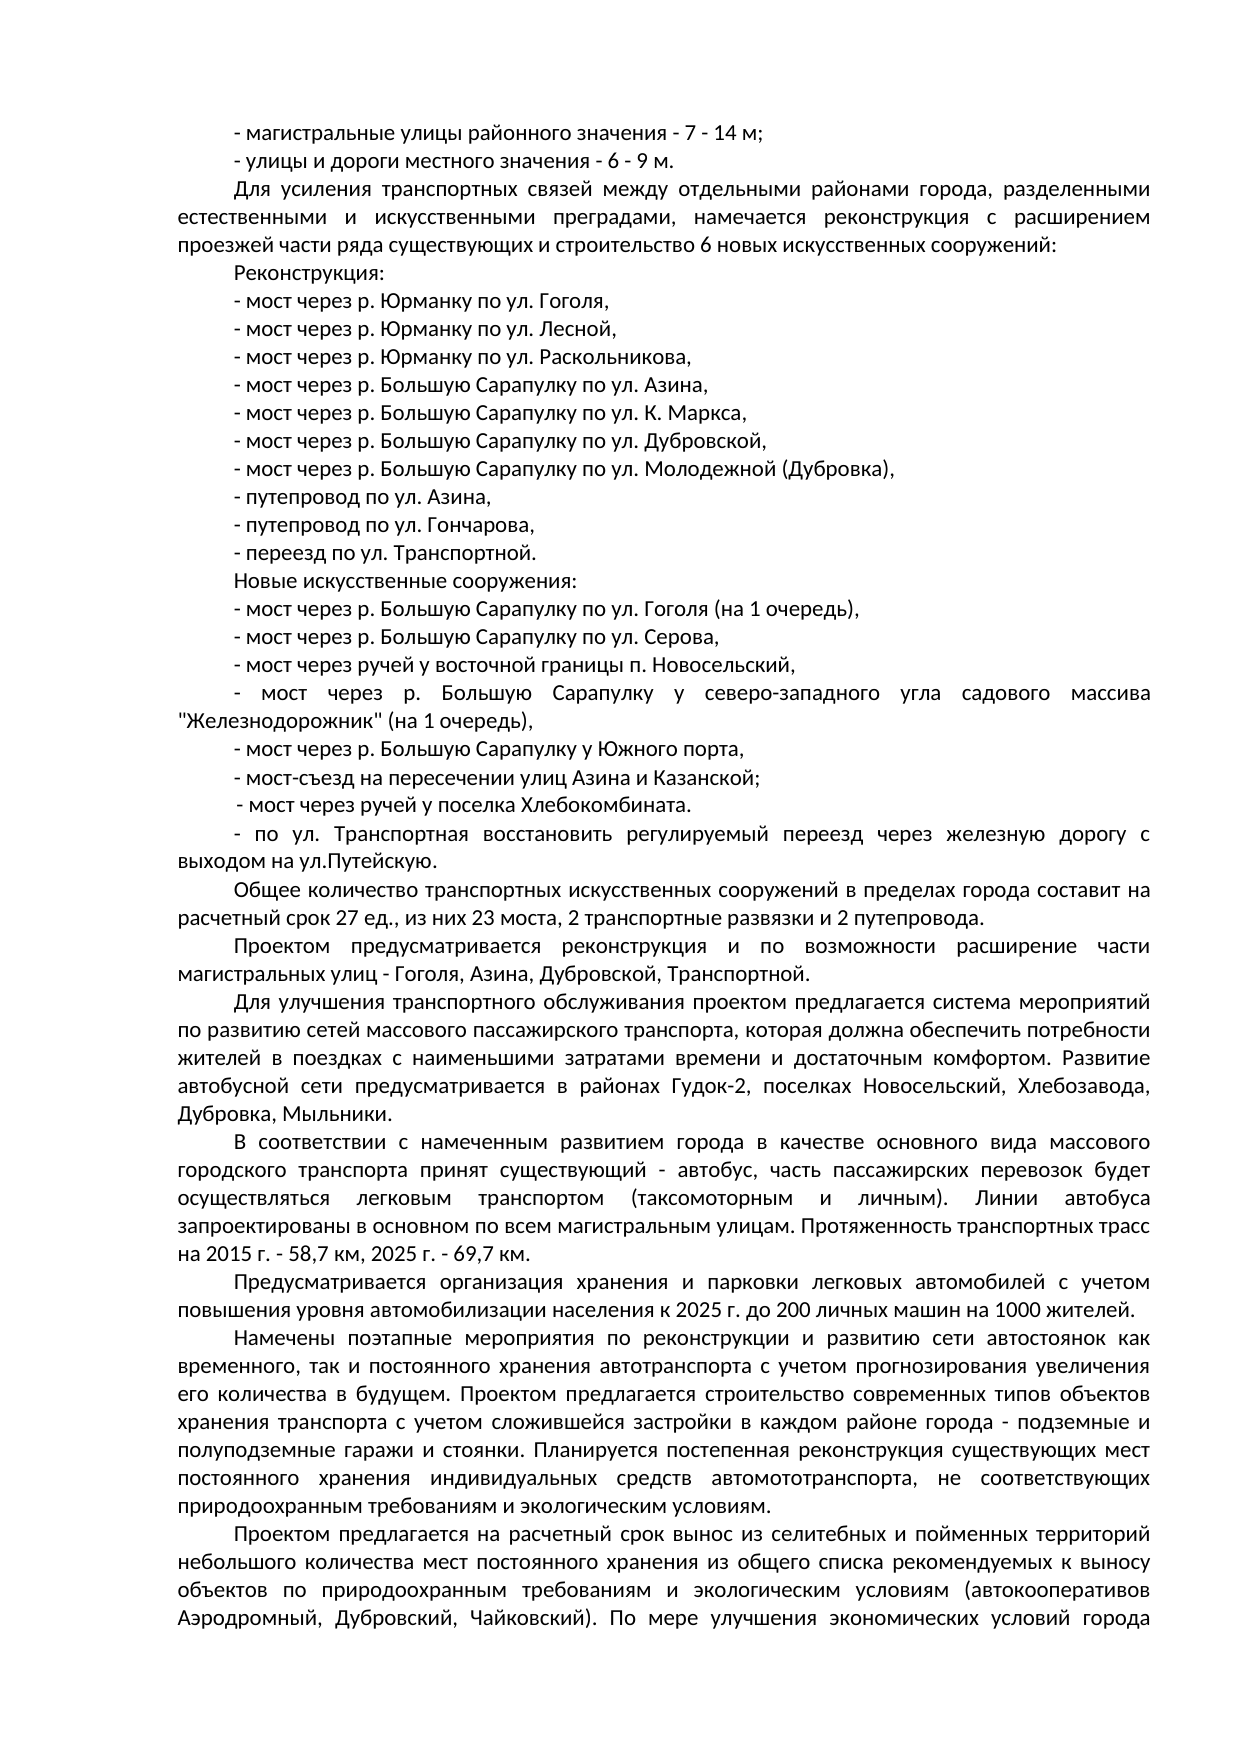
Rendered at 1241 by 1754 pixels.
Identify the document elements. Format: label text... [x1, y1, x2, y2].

text - путепровод по ул. Азина, [177, 482, 1152, 510]
text - мост через ручей у поселка Хлебокомбината. [177, 791, 1152, 819]
text - мост через р. Большую Сарапулку по ул. К. Маркса, [177, 398, 1152, 426]
text - мост через р. Большую Сарапулку по ул. Молодежной (Дубровка), [177, 454, 1152, 482]
text - мост через р. Большую Сарапулку по ул. Дубровской, [177, 426, 1152, 454]
text Предусматривается организация хранения и парковки легковых автомобилей с учетом повышения уровня автомобилизации населения к 2025 г. до 200 личных машин на 1000 жителей. [177, 1267, 1152, 1323]
text - мост через р. Большую Сарапулку по ул. Азина, [177, 370, 1152, 398]
text - улицы и дороги местного значения - 6 - 9 м. [177, 146, 1152, 174]
text - мост через р. Юрманку по ул. Лесной, [177, 314, 1152, 342]
text Проектом предусматривается реконструкция и по возможности расширение части магистральных улиц - Гоголя, Азина, Дубровской, Транспортной. [177, 931, 1152, 987]
text - мост-съезд на пересечении улиц Азина и Казанской; [177, 763, 1152, 791]
text Реконструкция: [177, 258, 1152, 286]
text - путепровод по ул. Гончарова, [177, 510, 1152, 538]
text Для усиления транспортных связей между отдельными районами города, разделенными естественными и искусственными преградами, намечается реконструкция с расширением проезжей части ряда существующих и строительство 6 новых искусственных сооружений: [177, 174, 1152, 258]
text - мост через р. Юрманку по ул. Гоголя, [177, 286, 1152, 314]
text Намечены поэтапные мероприятия по реконструкции и развитию сети автостоянок как временного, так и постоянного хранения автотранспорта с учетом прогнозирования увеличения его количества в будущем. Проектом предлагается строительство современных типов объектов хранения транспорта с учетом сложившейся застройки в каждом районе города - подземные и полуподземные гаражи и стоянки. Планируется постепенная реконструкция существующих мест постоянного хранения индивидуальных средств автомототранспорта, не соответствующих природоохранным требованиям и экологическим условиям. [177, 1323, 1152, 1519]
text - по ул. Транспортная восстановить регулируемый переезд через железную дорогу с выходом на ул.Путейскую. [177, 819, 1152, 875]
text - переезд по ул. Транспортной. [177, 538, 1152, 566]
text - мост через р. Большую Сарапулку у Южного порта, [177, 734, 1152, 763]
text - мост через р. Юрманку по ул. Раскольникова, [177, 342, 1152, 370]
text Для улучшения транспортного обслуживания проектом предлагается система мероприятий по развитию сетей массового пассажирского транспорта, которая должна обеспечить потребности жителей в поездках с наименьшими затратами времени и достаточным комфортом. Развитие автобусной сети предусматривается в районах Гудок-2, поселках Новосельский, Хлебозавода, Дубровка, Мыльники. [177, 987, 1152, 1127]
text Общее количество транспортных искусственных сооружений в пределах города составит на расчетный срок 27 ед., из них 23 моста, 2 транспортные развязки и 2 путепровода. [177, 875, 1152, 931]
text Новые искусственные сооружения: [177, 566, 1152, 594]
text В соответствии с намеченным развитием города в качестве основного вида массового городского транспорта принят существующий - автобус, часть пассажирских перевозок будет осуществляться легковым транспортом (таксомоторным и личным). Линии автобуса запроектированы в основном по всем магистральным улицам. Протяженность транспортных трасс на 2015 г. - 58,7 км, 2025 г. - 69,7 км. [177, 1127, 1152, 1267]
text - магистральные улицы районного значения - 7 - 14 м; [177, 118, 1152, 146]
text - мост через р. Большую Сарапулку по ул. Гоголя (на 1 очередь), [177, 594, 1152, 622]
text - мост через р. Большую Сарапулку по ул. Серова, [177, 622, 1152, 651]
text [177, 1519, 1152, 1631]
text - мост через р. Большую Сарапулку у северо-западного угла садового массива "Железнодорожник" (на 1 очередь), [177, 678, 1152, 734]
text - мост через ручей у восточной границы п. Новосельский, [177, 651, 1152, 678]
